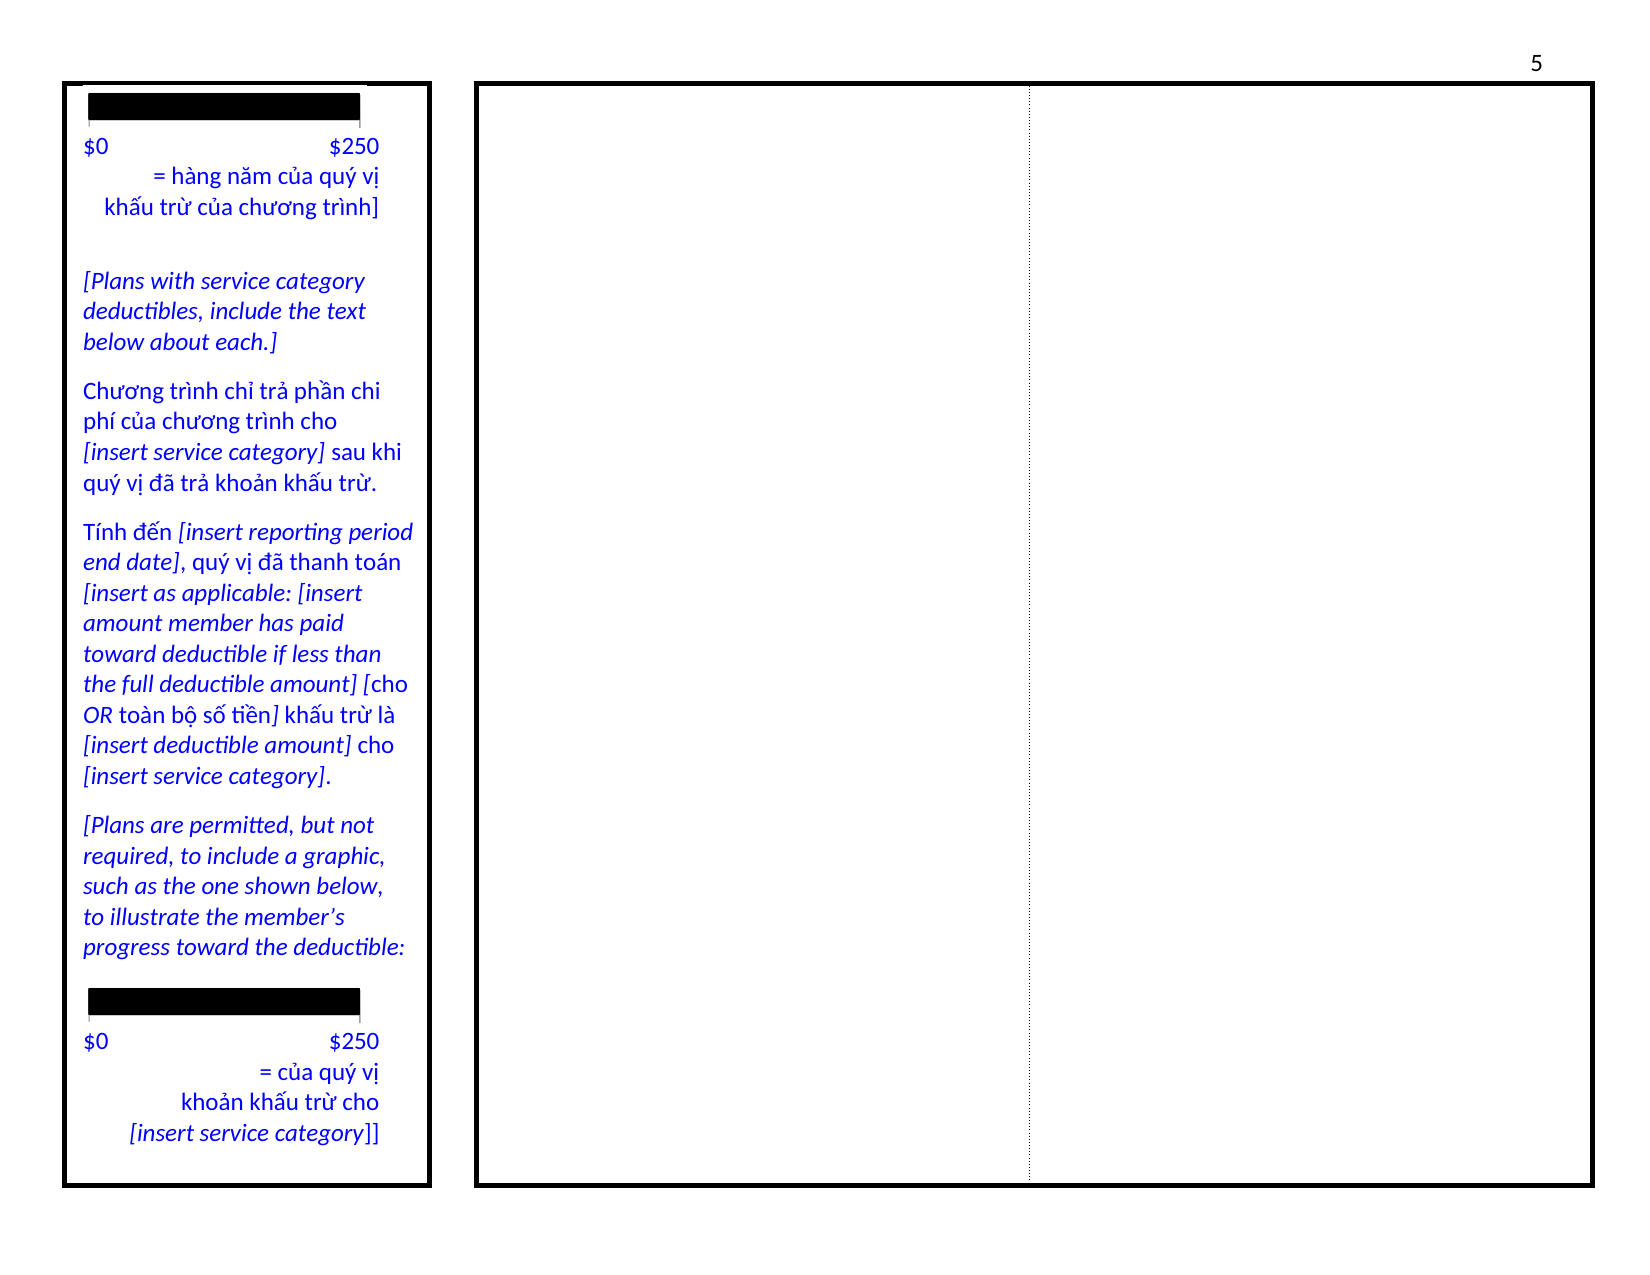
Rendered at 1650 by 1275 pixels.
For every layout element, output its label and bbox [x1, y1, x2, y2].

table_cell [1030, 86, 1590, 1183]
picture [82, 85, 367, 131]
table_cell [479, 86, 1030, 1183]
picture [82, 980, 367, 1026]
